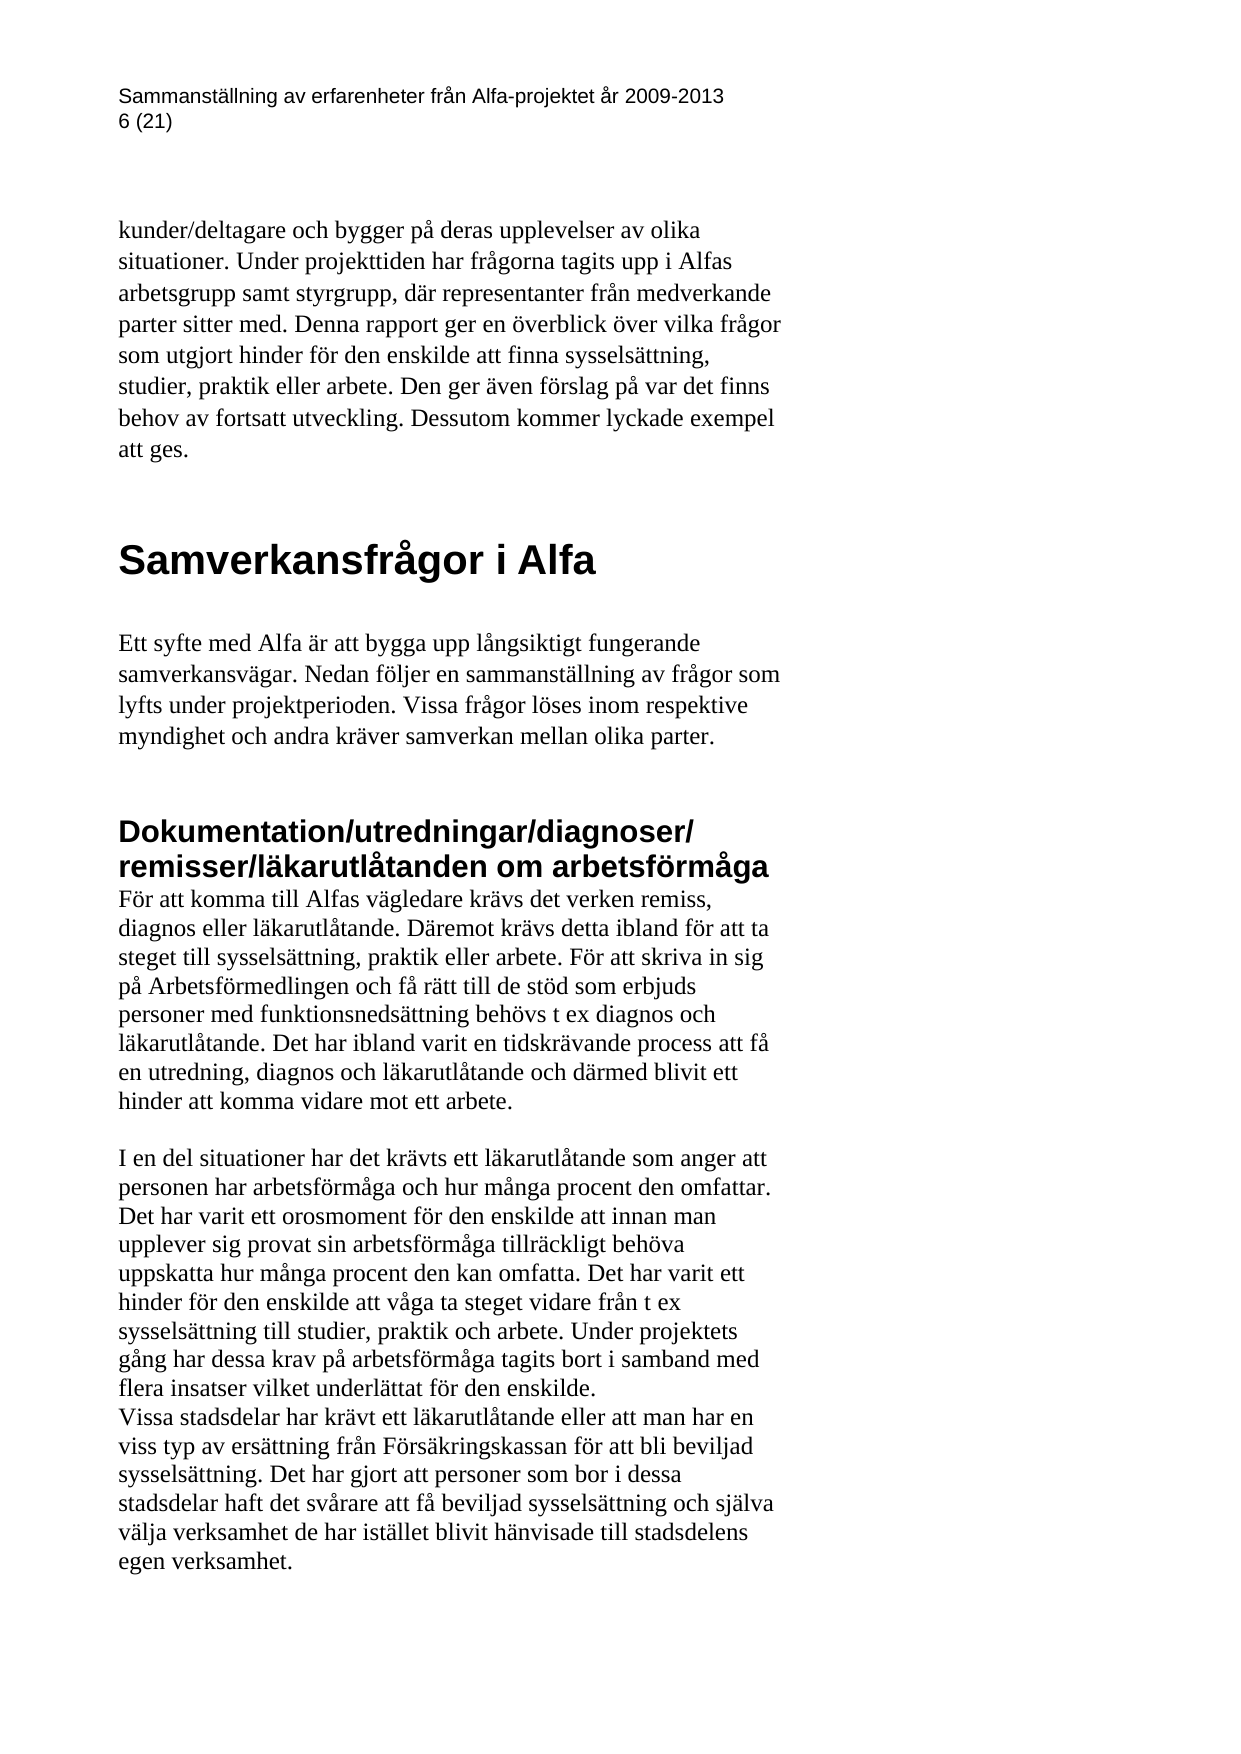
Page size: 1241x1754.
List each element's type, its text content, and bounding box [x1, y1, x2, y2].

text För att komma till Alfas vägledare krävs det verken remiss, diagnos eller läkarutlåtande. Däremot krävs detta ibland för att ta steget till sysselsättning, praktik eller arbete. För att skriva in sig på Arbetsförmedlingen och få rätt till de stöd som erbjuds personer med funktionsnedsättning behövs t ex diagnos och läkarutlåtande. Det har ibland varit en tidskrävande process att få en utredning, diagnos och läkarutlåtande och därmed blivit ett hinder att komma vidare mot ett arbete. [118, 884, 784, 1114]
text I en del situationer har det krävts ett läkarutlåtande som anger att personen har arbetsförmåga och hur många procent den omfattar. Det har varit ett orosmoment för den enskilde att innan man upplever sig provat sin arbetsförmåga tillräckligt behöva uppskatta hur många procent den kan omfatta. Det har varit ett hinder för den enskilde att våga ta steget vidare från t ex sysselsättning till studier, praktik och arbete. Under projektets gång har dessa krav på arbetsförmåga tagits bort i samband med flera insatser vilket underlättat för den enskilde. [118, 1143, 784, 1402]
subtitle Dokumentation/utredningar/diagnoser/remisser/läkarutlåtanden om arbetsförmåga [118, 813, 784, 884]
text Vissa stadsdelar har krävt ett läkarutlåtande eller att man har en viss typ av ersättning från Försäkringskassan för att bli beviljad sysselsättning. Det har gjort att personer som bor i dessa stadsdelar haft det svårare att få beviljad sysselsättning och själva välja verksamhet de har istället blivit hänvisade till stadsdelens egen verksamhet. [118, 1402, 784, 1574]
subtitle Samverkansfrågor i Alfa [118, 536, 784, 583]
text Ett syfte med Alfa är att bygga upp långsiktigt fungerande samverkansvägar. Nedan följer en sammanställning av frågor som lyfts under projektperioden. Vissa frågor löses inom respektive myndighet och andra kräver samverkan mellan olika parter. [118, 625, 784, 750]
